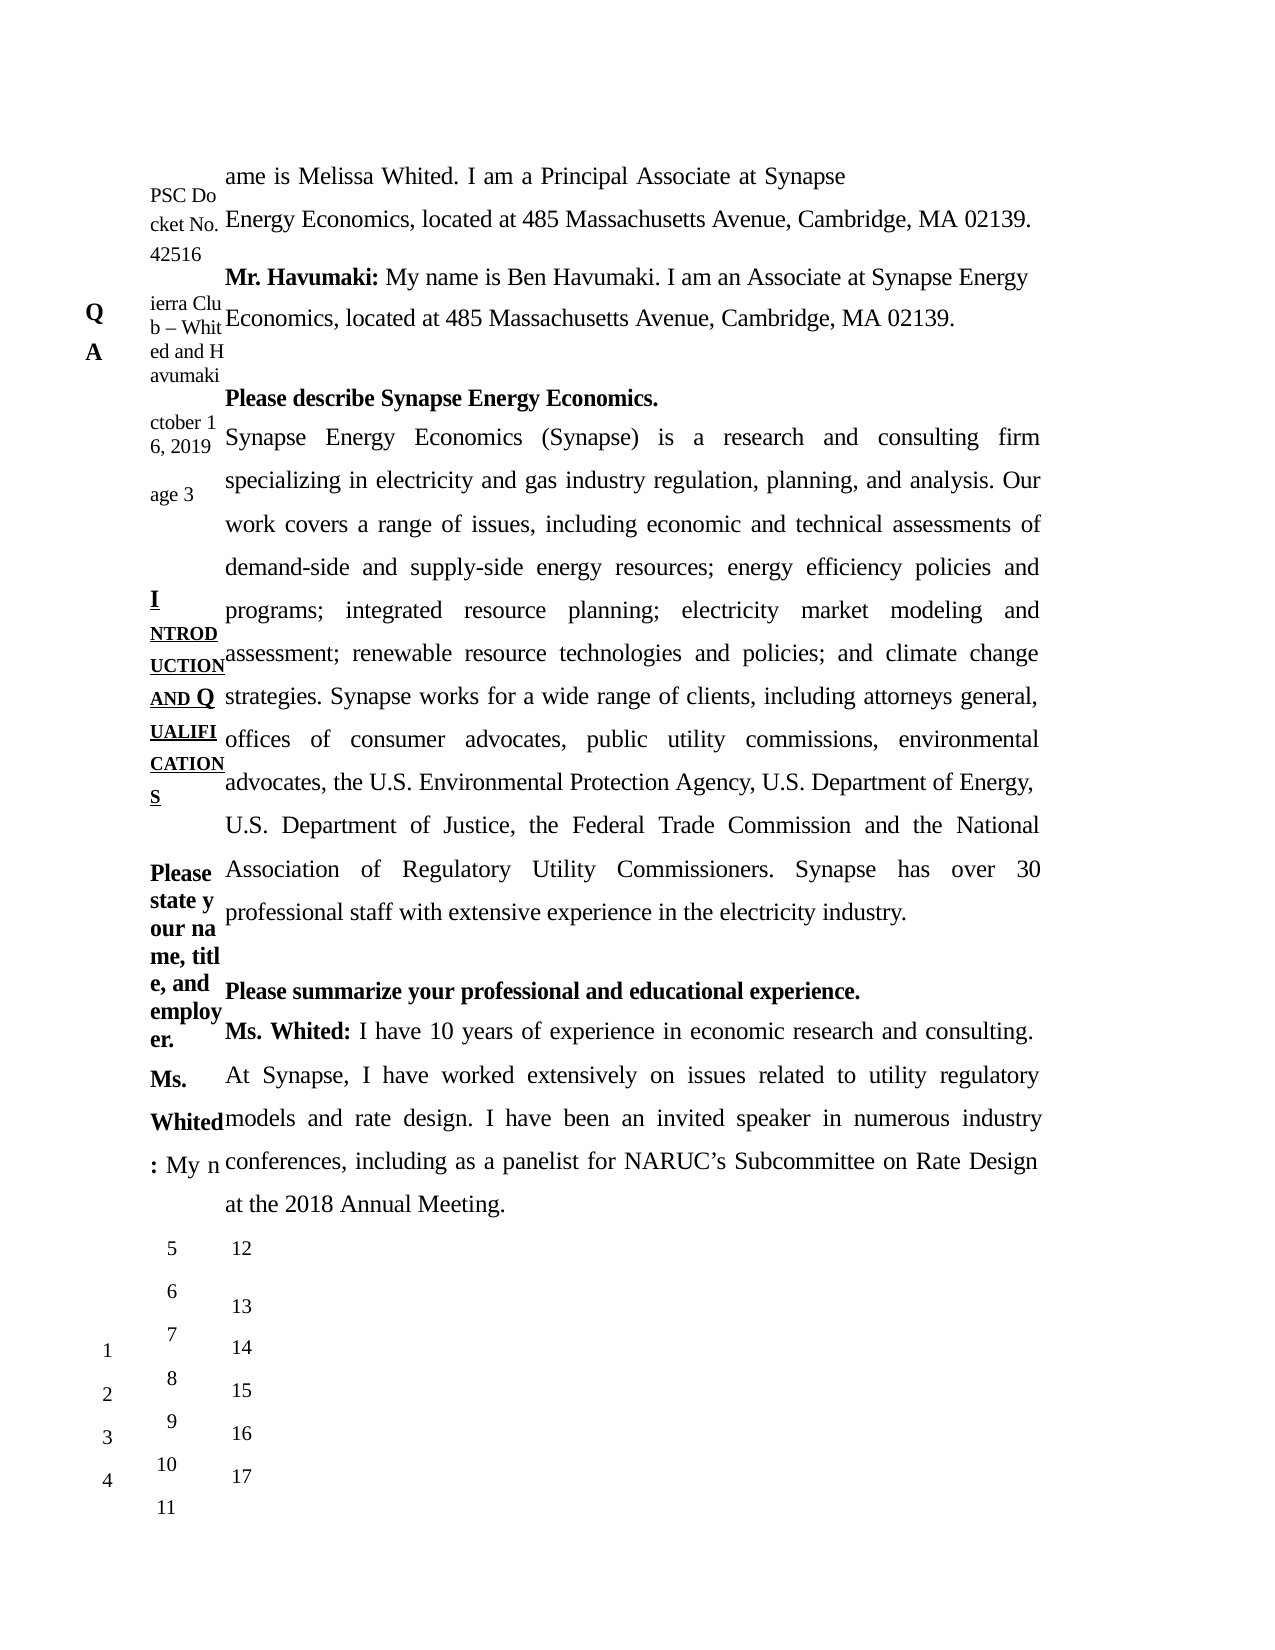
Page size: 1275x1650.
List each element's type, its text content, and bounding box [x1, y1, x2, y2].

text Economics, located at 485 Massachusetts Avenue, Cambridge, MA 02139. [225, 292, 1227, 335]
text Association of Regulatory Utility Commissioners. Synapse has over 30 [225, 843, 1227, 886]
text 1 [91, 1321, 150, 1367]
text 12 [231, 1221, 1227, 1264]
text U.S. Department of Justice, the Federal Trade Commission and the National [225, 799, 1227, 843]
text Q [85, 298, 150, 326]
text At Synapse, I have worked extensively on issues related to utility regulatory [225, 1048, 1227, 1092]
text advocates, the U.S. Environmental Protection Agency, U.S. Department of Energy, [225, 756, 1227, 799]
text Please describe Synapse Energy Economics. [225, 384, 1227, 412]
text Energy Economics, located at 485 Massachusetts Avenue, Cambridge, MA 02139. [225, 193, 1227, 236]
text strategies. Synapse works for a wide range of clients, including attorneys general, [225, 670, 1227, 713]
text demand-side and supply-side energy resources; energy efficiency policies and [225, 541, 1227, 584]
text Ms. Whited: I have 10 years of experience in economic research and consulting. [225, 1005, 1227, 1048]
text programs; integrated resource planning; electricity market modeling and [225, 584, 1227, 627]
text 7 [156, 1307, 225, 1351]
text offices of consumer advocates, public utility commissions, environmental [225, 713, 1227, 756]
text Ms. Whited: My name is Melissa Whited. I am a Principal Associate at Synapse [225, 150, 1227, 193]
text work covers a range of issues, including economic and technical assessments of [225, 498, 1227, 541]
text 10 [156, 1437, 225, 1480]
text at the 2018 Annual Meeting. [225, 1178, 1227, 1221]
text 9 [156, 1393, 225, 1437]
text Ms. Whited: My name is Melissa Whited. I am a Principal Associate at Synapse [150, 1053, 225, 1182]
text assessment; renewable resource technologies and policies; and climate change [225, 627, 1227, 670]
text Please state your name, title, and employer. [150, 859, 225, 1053]
text 8 [156, 1351, 225, 1393]
text 4 [91, 1453, 150, 1496]
text 11 [156, 1480, 225, 1523]
text 6 [156, 1264, 225, 1307]
text specializing in electricity and gas industry regulation, planning, and analysis. Our [225, 454, 1227, 498]
text models and rate design. I have been an invited speaker in numerous industry [225, 1092, 1227, 1135]
text INTRODUCTION AND QUALIFICATIONS [150, 581, 225, 674]
text Sierra Club – Whited and Havumaki [150, 267, 225, 387]
text 5 [156, 1221, 225, 1264]
text 16 [231, 1406, 1227, 1449]
text 3 [91, 1409, 150, 1453]
text GPSC Docket No. 42516 [150, 150, 225, 267]
text Please summarize your professional and educational experience. [225, 978, 1227, 1005]
text 14 [231, 1320, 1227, 1363]
text 13 [231, 1289, 1227, 1320]
text INTRODUCTION AND QUALIFICATIONS [150, 773, 225, 810]
text 17 [231, 1449, 1227, 1492]
text October 16, 2019 [150, 387, 225, 458]
text INTRODUCTION AND QUALIFICATIONS [150, 675, 225, 772]
text conferences, including as a panelist for NARUC’s Subcommittee on Rate Design [225, 1135, 1227, 1178]
text 2 [91, 1367, 150, 1409]
text Mr. Havumaki: My name is Ben Havumaki. I am an Associate at Synapse Energy [225, 261, 1227, 292]
text 15 [231, 1363, 1227, 1406]
text A [85, 326, 150, 369]
text professional staff with extensive experience in the electricity industry. [225, 886, 1227, 929]
text Synapse Energy Economics (Synapse) is a research and consulting firm [225, 412, 1227, 454]
text Page 3 [150, 458, 225, 506]
